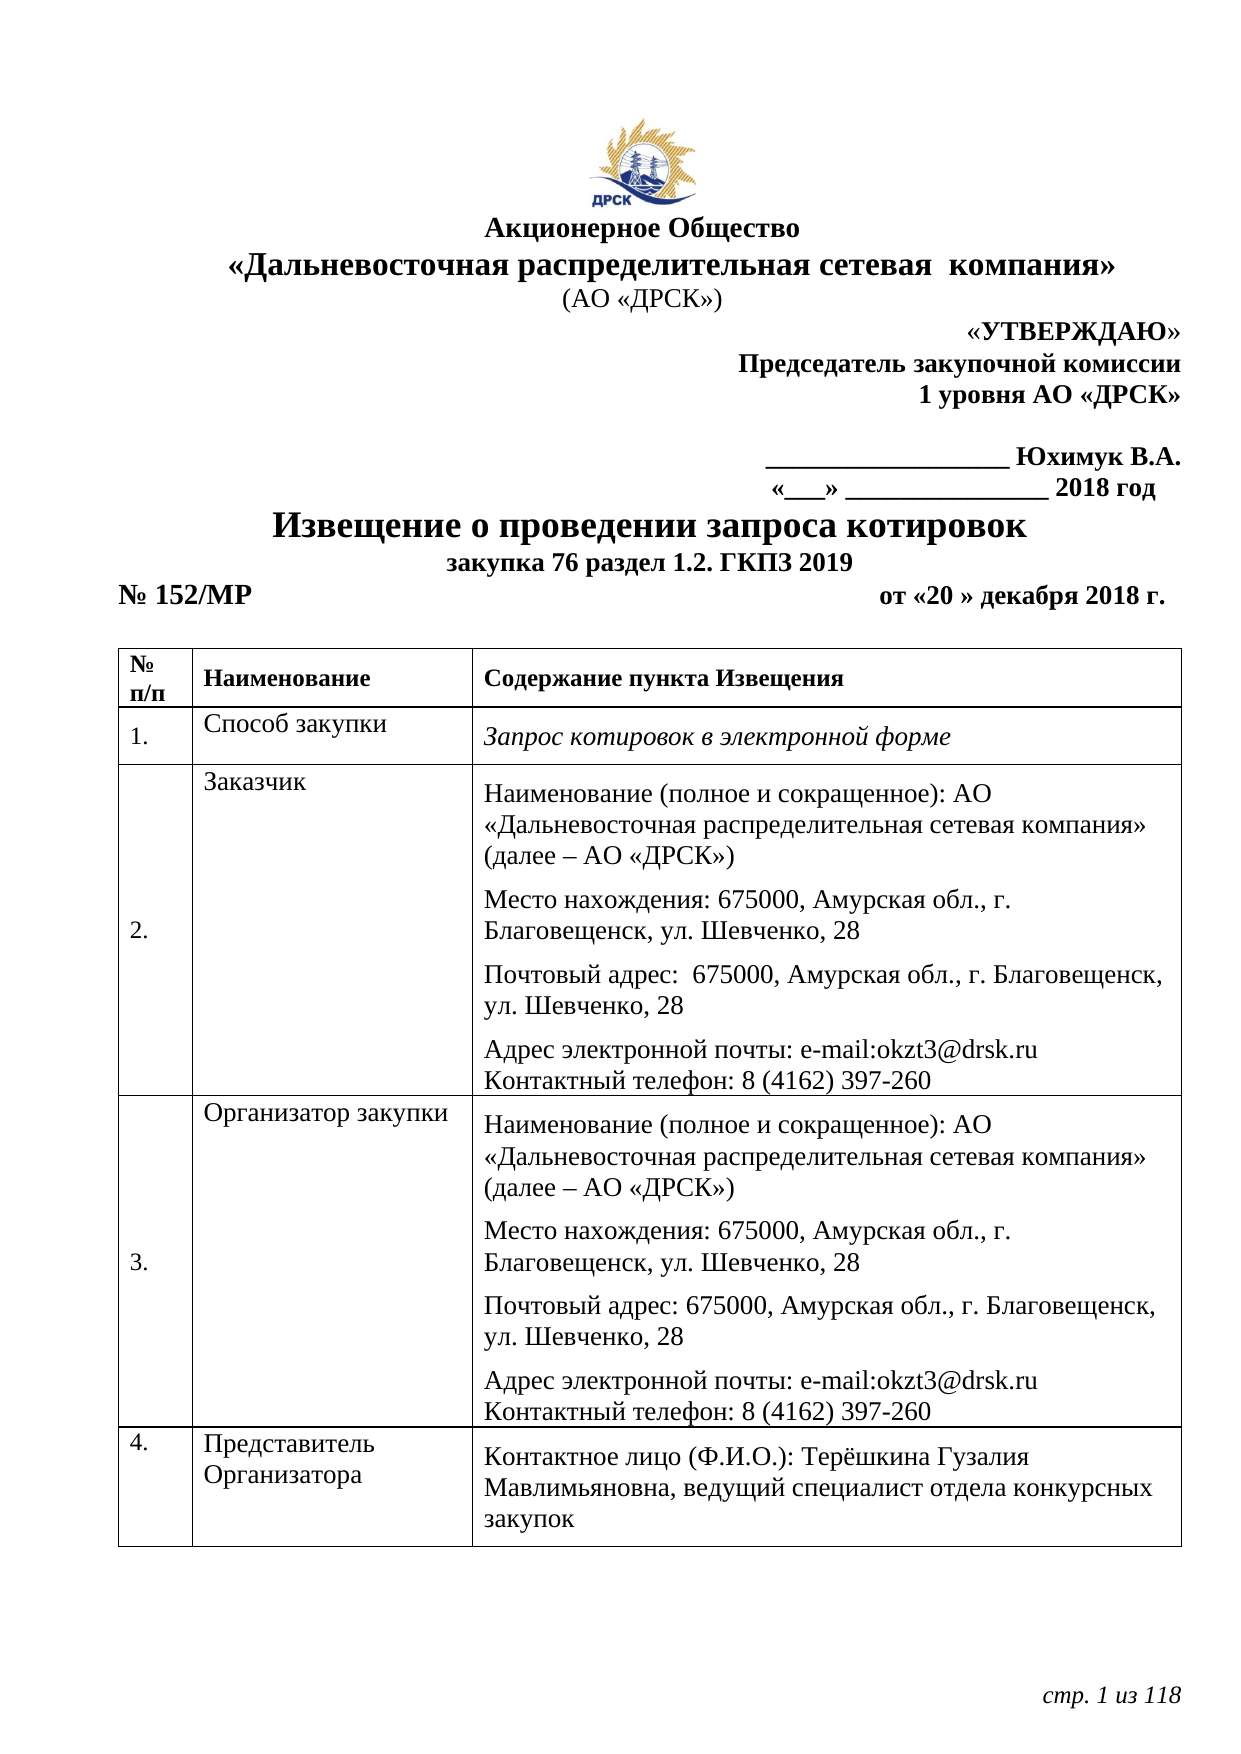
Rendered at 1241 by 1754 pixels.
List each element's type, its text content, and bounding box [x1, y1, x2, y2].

table_cell Способ закупки [193, 708, 472, 764]
text «___» _______________ 2018 год [118, 471, 1181, 503]
text 1 уровня АО «ДРСК» [575, 378, 1181, 409]
table_header Содержание пункта Извещения [473, 649, 1181, 706]
text «УТВЕРЖДАЮ» [604, 313, 1181, 347]
table_cell Организатор закупки [193, 1096, 472, 1426]
text Председатель закупочной комиссии [575, 347, 1181, 378]
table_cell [193, 1428, 472, 1546]
text «Дальневосточная распределительная сетевая компания» [118, 244, 1166, 282]
table_cell Наименование (полное и сокращенное): АО «Дальневосточная распределительная сетевая компания» (далее – АО «ДРСК») Место нахождения: 675000, Амурская обл., г. Благовещенск, ул. Шевченко, 28 Почтовый адрес: 675000, Амурская обл., г. Благовещенск, ул. Шевченко, 28 Адрес электронной почты: e-mail:okzt3@drsk.ru Контактный телефон: 8 (4162) 397-260 [473, 765, 1181, 1095]
table_header № п/п [119, 649, 192, 706]
table_cell [119, 1428, 192, 1546]
text Извещение о проведении запроса котировок [118, 503, 1181, 546]
table_cell Запрос котировок в электронной форме [473, 708, 1181, 764]
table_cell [473, 1428, 1181, 1546]
table_cell [119, 1096, 192, 1426]
text № 152/МР от «20 » декабря 2018 г. [118, 577, 1181, 610]
table_cell [119, 708, 192, 764]
table_cell Наименование (полное и сокращенное): АО «Дальневосточная распределительная сетевая компания» (далее – АО «ДРСК») Место нахождения: 675000, Амурская обл., г. Благовещенск, ул. Шевченко, 28 Почтовый адрес: 675000, Амурская обл., г. Благовещенск, ул. Шевченко, 28 Адрес электронной почты: e-mail:okzt3@drsk.ru Контактный телефон: 8 (4162) 397-260 [473, 1096, 1181, 1426]
picture [588, 118, 697, 211]
text Акционерное Общество [118, 210, 1166, 244]
table_cell [119, 765, 192, 1095]
table_cell Заказчик [193, 765, 472, 1095]
text __________________ Юхимук В.А. [575, 440, 1181, 471]
text (АО «ДРСК») [118, 282, 1166, 313]
text закупка 76 раздел 1.2. ГКПЗ 2019 [118, 546, 1181, 577]
table_header Наименование [193, 649, 472, 706]
